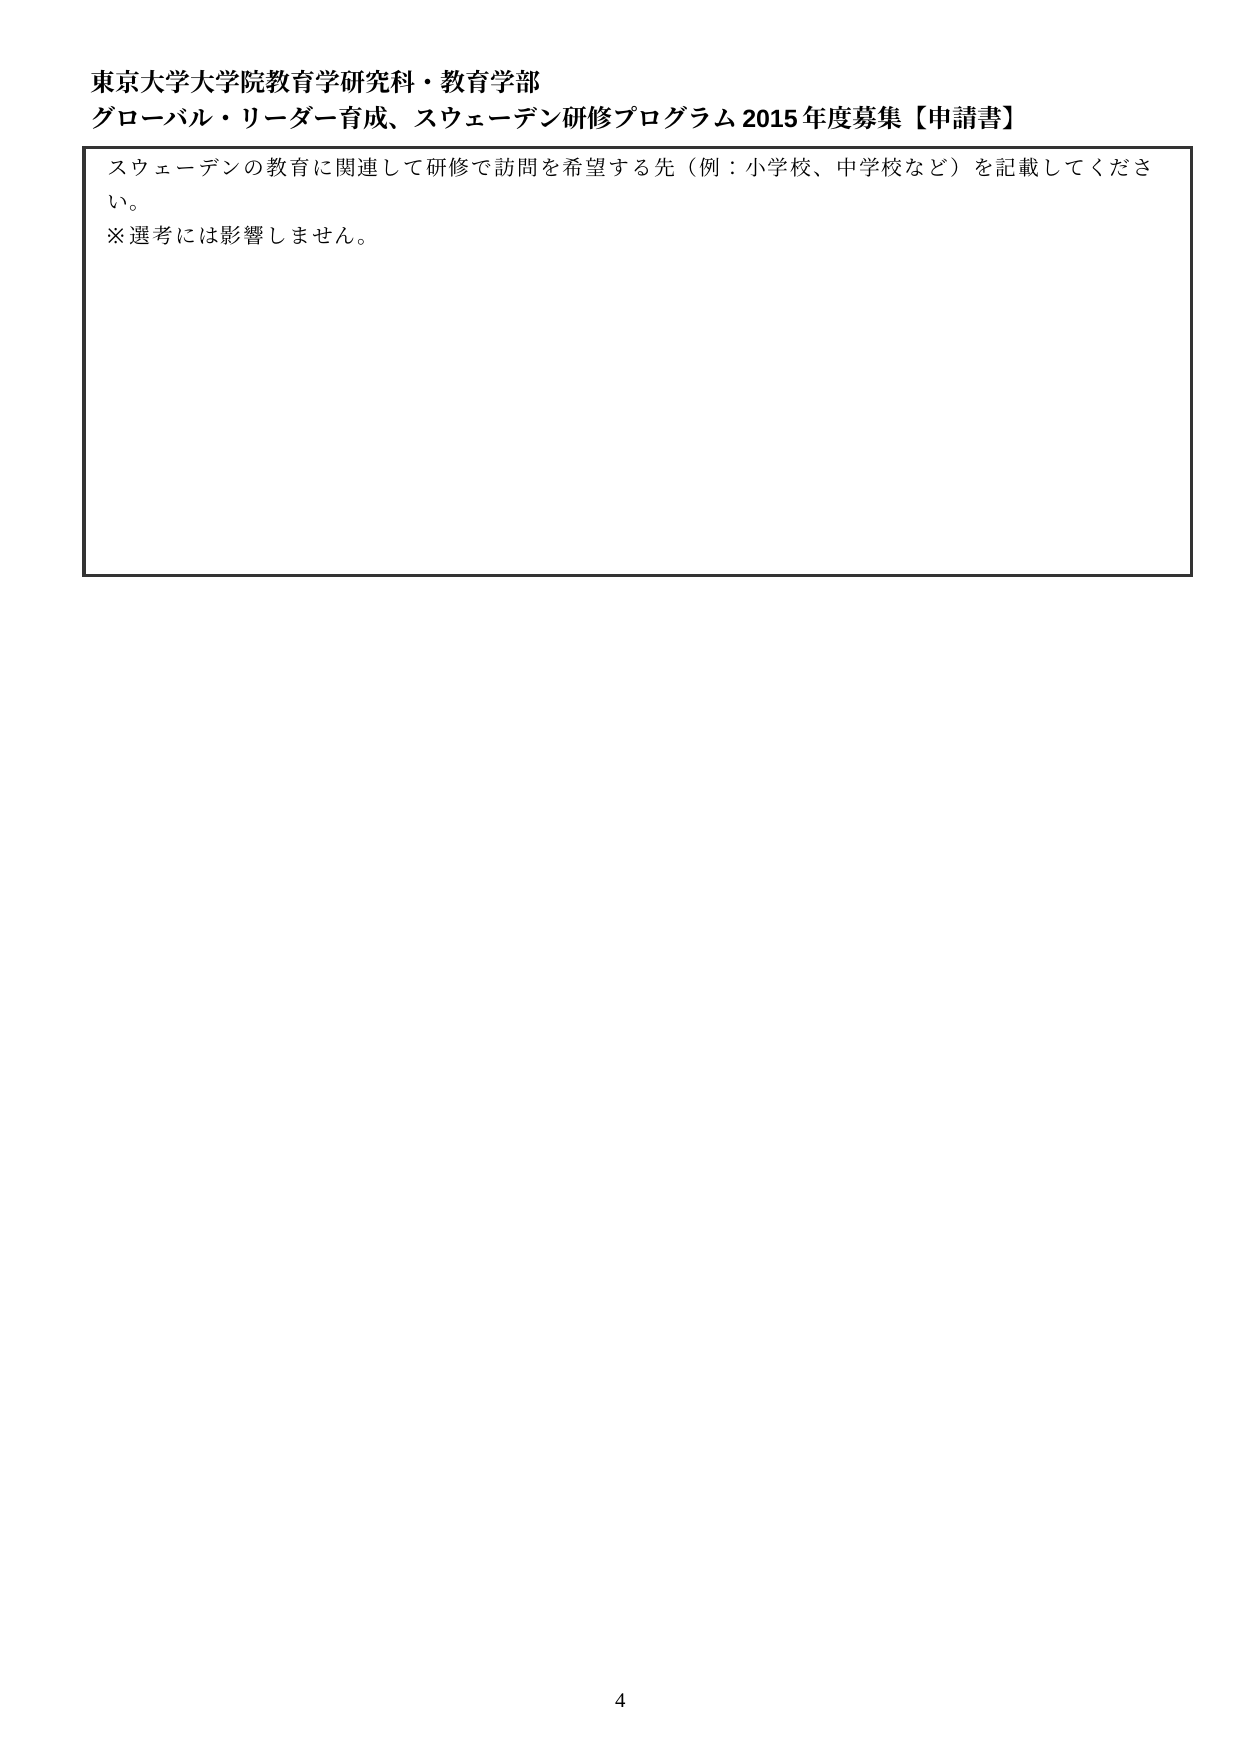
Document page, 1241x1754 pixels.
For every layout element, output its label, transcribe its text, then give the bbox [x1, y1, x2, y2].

table_cell スウェーデンの教育に関連して研修で訪問を希望する先（例：小学校、中学校など）を記載してください。 ※選考には影響しません。 [86, 149, 1190, 573]
